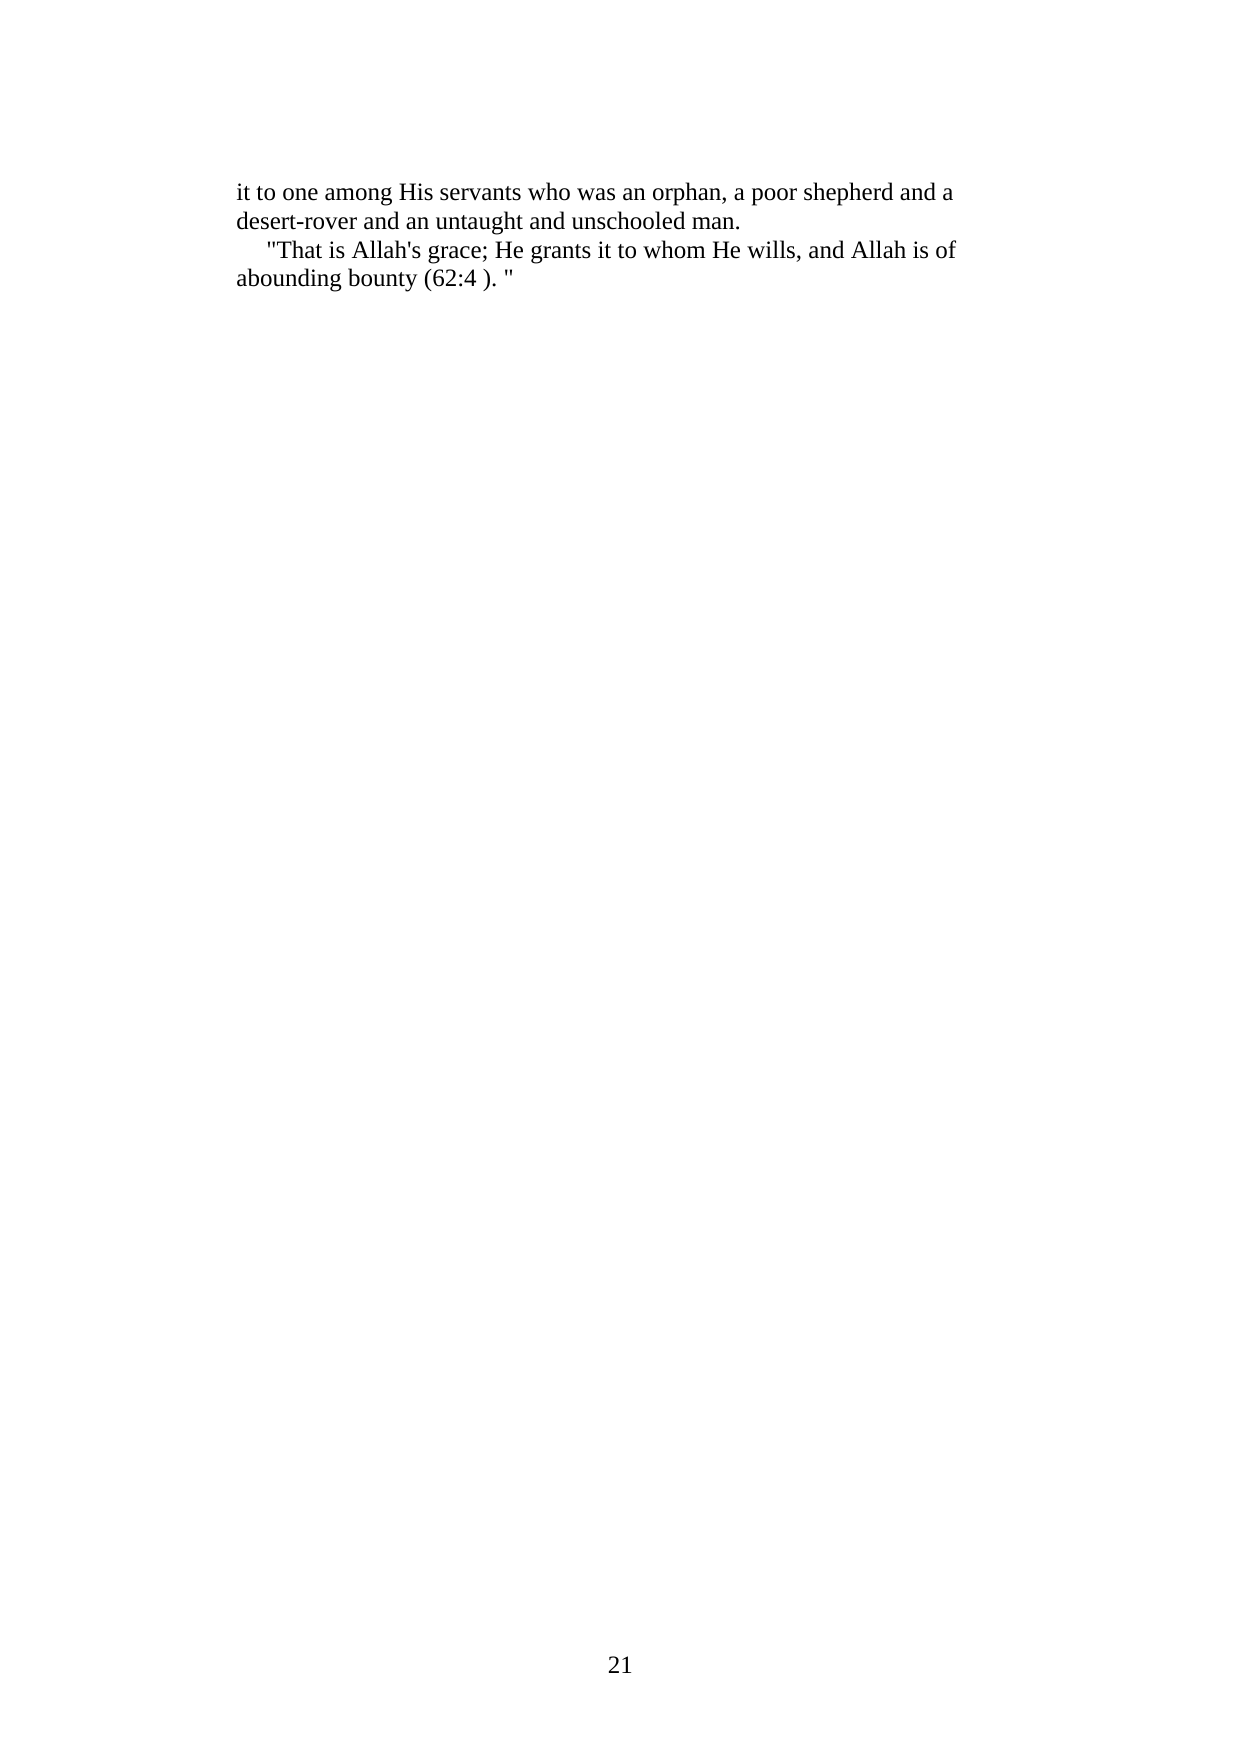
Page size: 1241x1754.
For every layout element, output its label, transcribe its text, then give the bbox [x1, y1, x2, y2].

text "That is Allah's grace; He grants it to whom He wills, and Allah is of abounding bounty (62:4 ). " [236, 235, 1004, 292]
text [236, 177, 1004, 235]
